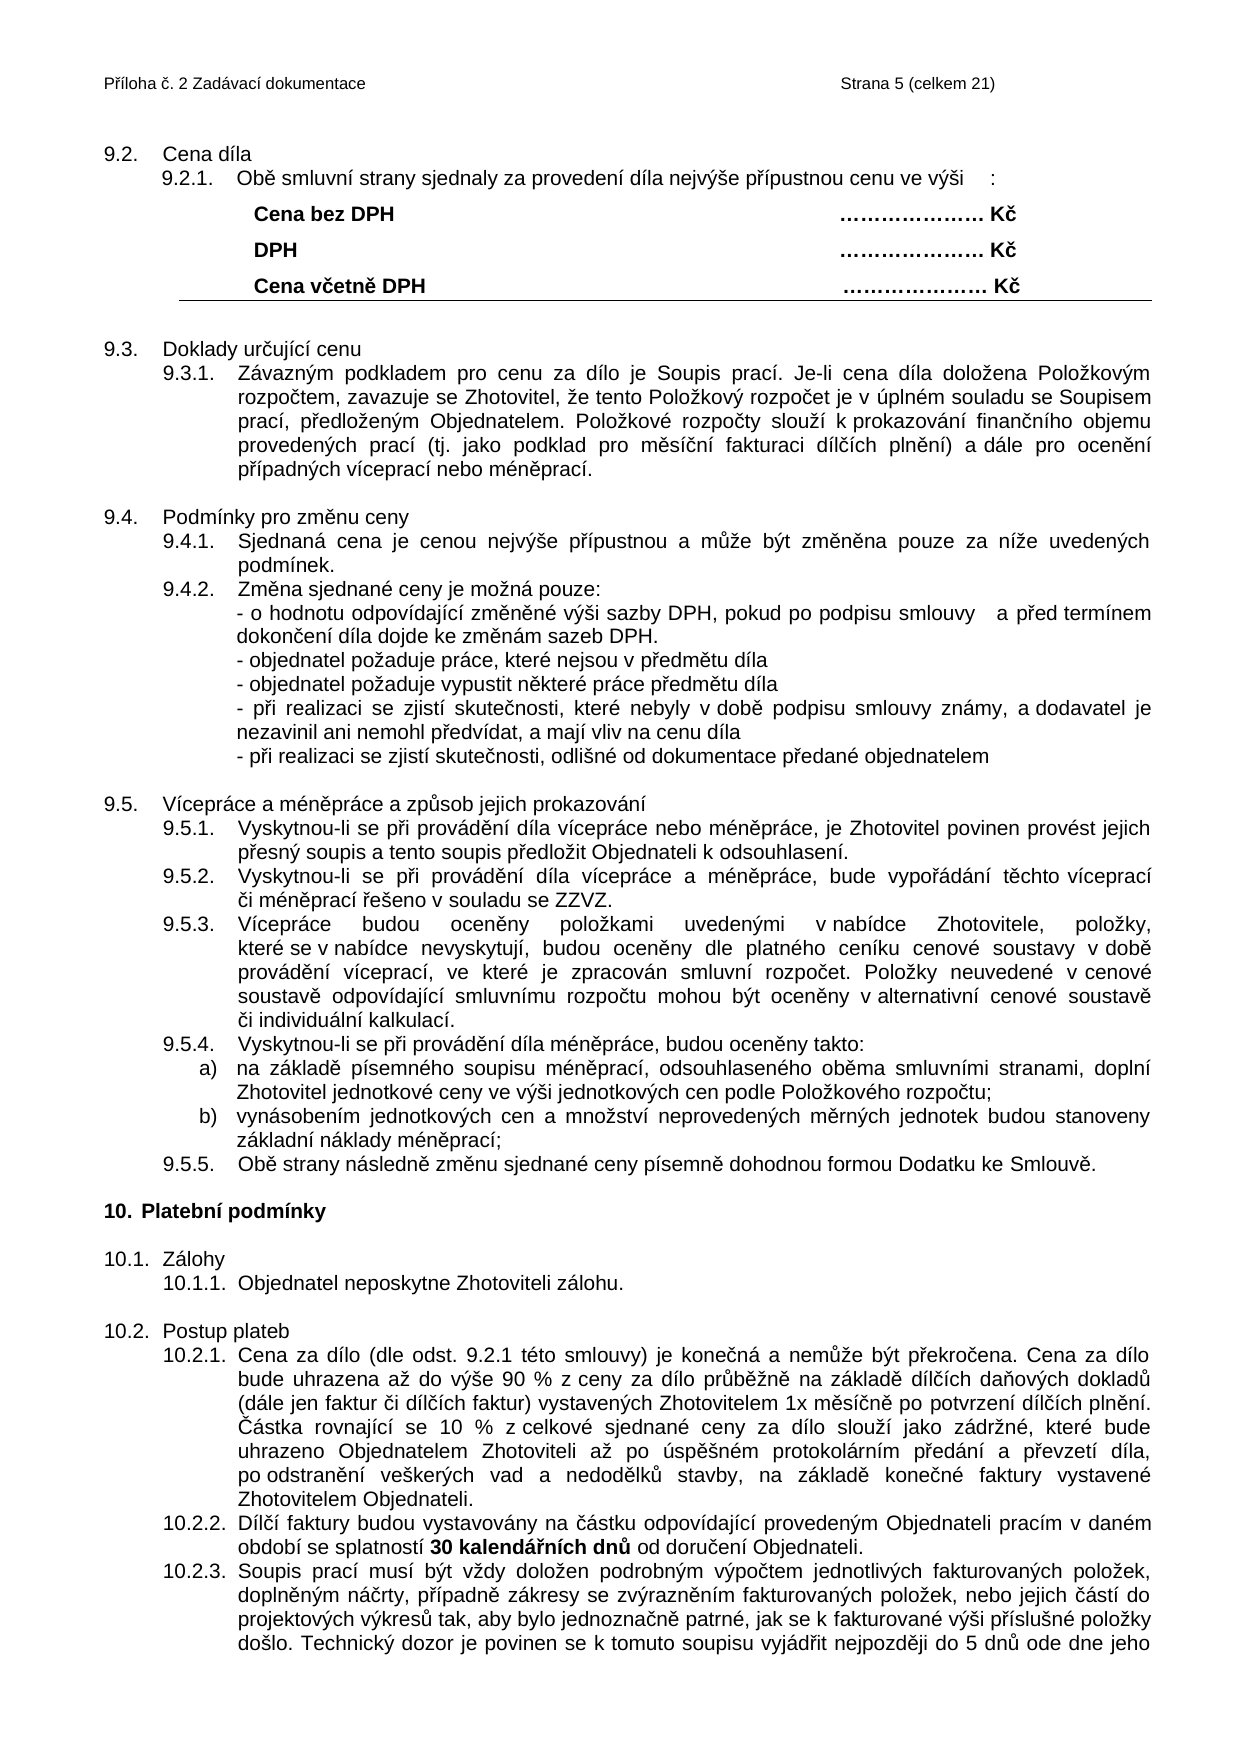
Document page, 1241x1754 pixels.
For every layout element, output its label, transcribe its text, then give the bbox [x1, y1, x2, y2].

list Vícepráce a méněpráce a způsob jejich prokazování [103, 792, 1152, 816]
list Dílčí faktury budou vystavovány na částku odpovídající provedeným Objednateli pracím v daném období se splatností 30 kalendářních dnů od doručení Objednateli. [163, 1511, 1152, 1559]
list Vícepráce budou oceněny položkami uvedenými v nabídce Zhotovitele, položky, které se v nabídce nevyskytují, budou oceněny dle platného ceníku cenové soustavy v době provádění víceprací, ve které je zpracován smluvní rozpočet. Položky neuvedené v cenové soustavě odpovídající smluvnímu rozpočtu mohou být oceněny v alternativní cenové soustavě či individuální kalkulací. [163, 912, 1152, 1032]
list - objednatel požaduje práce, které nejsou v předmětu díla [236, 648, 1152, 672]
list - objednatel požaduje vypustit některé práce předmětu díla [236, 672, 1152, 696]
list Objednatel neposkytne Zhotoviteli zálohu. [163, 1271, 1152, 1295]
list Postup plateb [103, 1319, 1152, 1343]
list Vyskytnou-li se při provádění díla méněpráce, budou oceněny takto: [163, 1032, 1152, 1056]
list - při realizaci se zjistí skutečnosti, které nebyly v době podpisu smlouvy známy, a dodavatel je nezavinil ani nemohl předvídat, a mají vliv na cenu díla [236, 696, 1152, 744]
list vynásobením jednotkových cen a množství neprovedených měrných jednotek budou stanoveny základní náklady méněprací; [199, 1103, 1152, 1151]
list Vyskytnou-li se při provádění díla vícepráce nebo méněpráce, je Zhotovitel povinen provést jejich přesný soupis a tento soupis předložit Objednateli k odsouhlasení. [163, 816, 1152, 864]
list - při realizaci se zjistí skutečnosti, odlišné od dokumentace předané objednatelem [236, 744, 1152, 768]
list Závazným podkladem pro cenu za dílo je Soupis prací. Je-li cena díla doložena Položkovým rozpočtem, zavazuje se Zhotovitel, že tento Položkový rozpočet je v úplném souladu se Soupisem prací, předloženým Objednatelem. Položkové rozpočty slouží k prokazování finančního objemu provedených prací (tj. jako podklad pro měsíční fakturaci dílčích plnění) a dále pro ocenění případných víceprací nebo méněprací. [163, 361, 1152, 481]
list Doklady určující cenu [103, 337, 1152, 361]
list - o hodnotu odpovídající změněné výši sazby DPH, pokud po podpisu smlouvy a před termínem dokončení díla dojde ke změnám sazeb DPH. [236, 600, 1152, 648]
list Cena za dílo (dle odst. 9.2.1 této smlouvy) je konečná a nemůže být překročena. Cena za dílo bude uhrazena až do výše 90 % z ceny za dílo průběžně na základě dílčích daňových dokladů (dále jen faktur či dílčích faktur) vystavených Zhotovitelem 1x měsíčně po potvrzení dílčích plnění. Částka rovnající se 10 % z celkové sjednané ceny za dílo slouží jako zádržné, které bude uhrazeno Objednatelem Zhotoviteli až po úspěšném protokolárním předání a převzetí díla, po odstranění veškerých vad a nedodělků stavby, na základě konečné faktury vystavené Zhotovitelem Objednateli. [163, 1343, 1152, 1511]
list Obě smluvní strany sjednaly za provedení díla nejvýše přípustnou cenu ve výši : [161, 166, 1152, 190]
text Cena bez DPH ………………… Kč [178, 202, 1152, 226]
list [163, 1559, 1152, 1654]
list na základě písemného soupisu méněprací, odsouhlaseného oběma smluvními stranami, doplní Zhotovitel jednotkové ceny ve výši jednotkových cen podle Položkového rozpočtu; [199, 1056, 1152, 1103]
list Sjednaná cena je cenou nejvýše přípustnou a může být změněna pouze za níže uvedených podmínek. [163, 528, 1152, 576]
text Cena včetně DPH ………………… Kč [178, 274, 1152, 301]
list Platební podmínky [103, 1199, 1152, 1223]
text DPH ………………… Kč [178, 238, 1152, 262]
list Podmínky pro změnu ceny [103, 504, 1152, 528]
list Zálohy [103, 1247, 1152, 1271]
list Změna sjednané ceny je možná pouze: [163, 576, 1152, 600]
list Obě strany následně změnu sjednané ceny písemně dohodnou formou Dodatku ke Smlouvě. [163, 1151, 1152, 1175]
list Cena díla [103, 142, 1152, 166]
list Vyskytnou-li se při provádění díla vícepráce a méněpráce, bude vypořádání těchto víceprací či méněprací řešeno v souladu se ZZVZ. [163, 864, 1152, 912]
